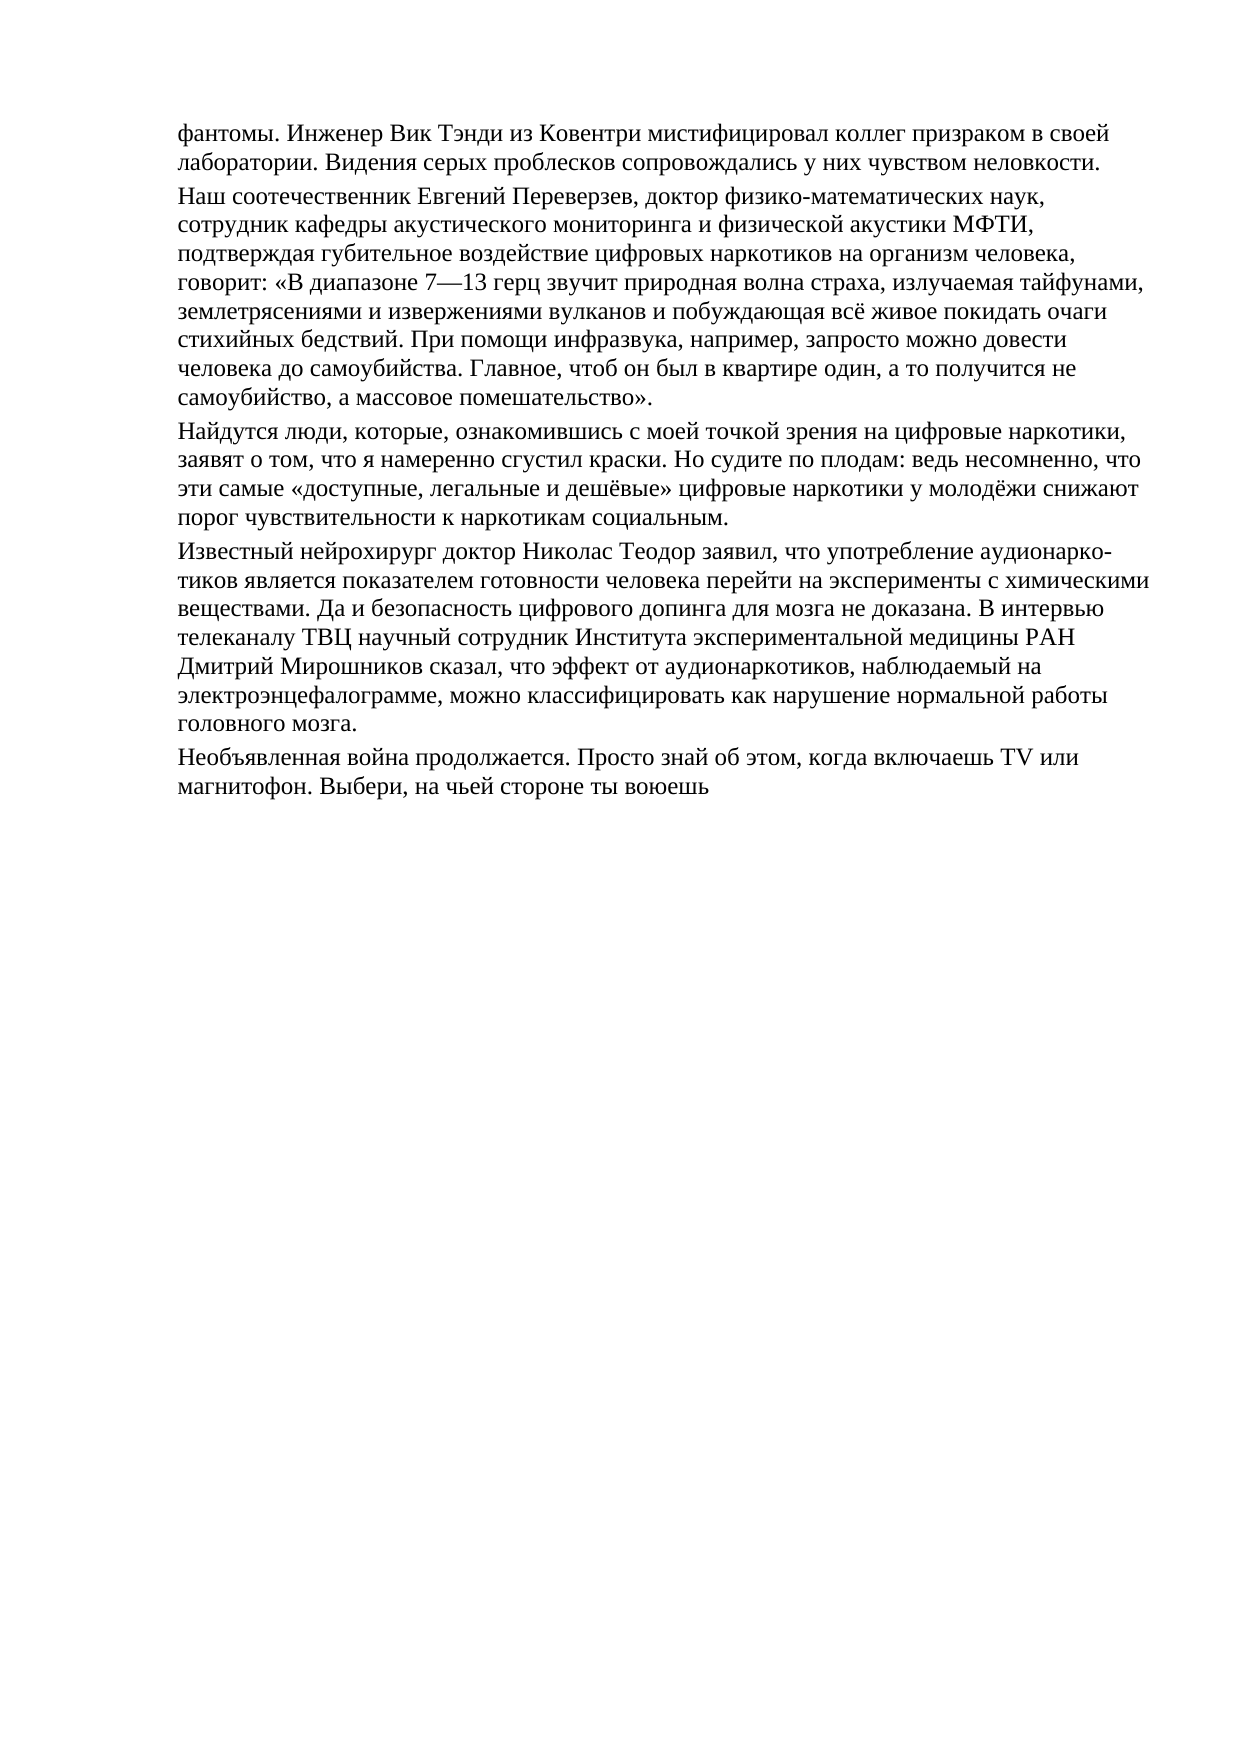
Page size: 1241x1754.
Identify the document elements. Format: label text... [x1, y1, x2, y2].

text Наш соотечественник Евгений Переверзев, доктор физико-математических наук, сотрудник кафедры акустического мониторинга и физической акустики МФТИ, подтверждая губительное воздействие цифровых наркотиков на организм человека, говорит: «В диапазоне 7—13 герц звучит природная волна страха, излучаемая тайфунами, землетрясениями и извержениями вулканов и побуждающая всё живое покидать очаги стихийных бедствий. При помощи инфразвука, например, запросто можно довести человека до самоубийства. Главное, чтоб он был в квартире один, а то получится не самоубийство, а массовое помешательство». [177, 181, 1152, 411]
text Необъявленная война продолжается. Просто знай об этом, когда включаешь ТV или магнитофон. Выбери, на чьей стороне ты воюешь [177, 742, 1152, 800]
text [177, 118, 1152, 176]
text Найдутся люди, которые, ознакомившись с моей точкой зрения на цифровые наркотики, заявят о том, что я намеренно сгустил краски. Но судите по плодам: ведь несомненно, что эти самые «доступные, легальные и дешёвые» цифровые наркотики у молодёжи снижают порог чувствительности к наркотикам социальным. [177, 416, 1152, 531]
text Известный нейрохирург доктор Николас Теодор заявил, что употребление аудионарко-тиков является показателем готовности человека перейти на эксперименты с химическими веществами. Да и безопасность цифрового допинга для мозга не доказана. В интервью телеканалу ТВЦ научный сотрудник Института экспериментальной медицины РАН Дмитрий Мирошников сказал, что эффект от аудионаркотиков, наблюдаемый на электроэнцефалограмме, можно классифицировать как нарушение нормальной работы головного мозга. [177, 536, 1152, 737]
